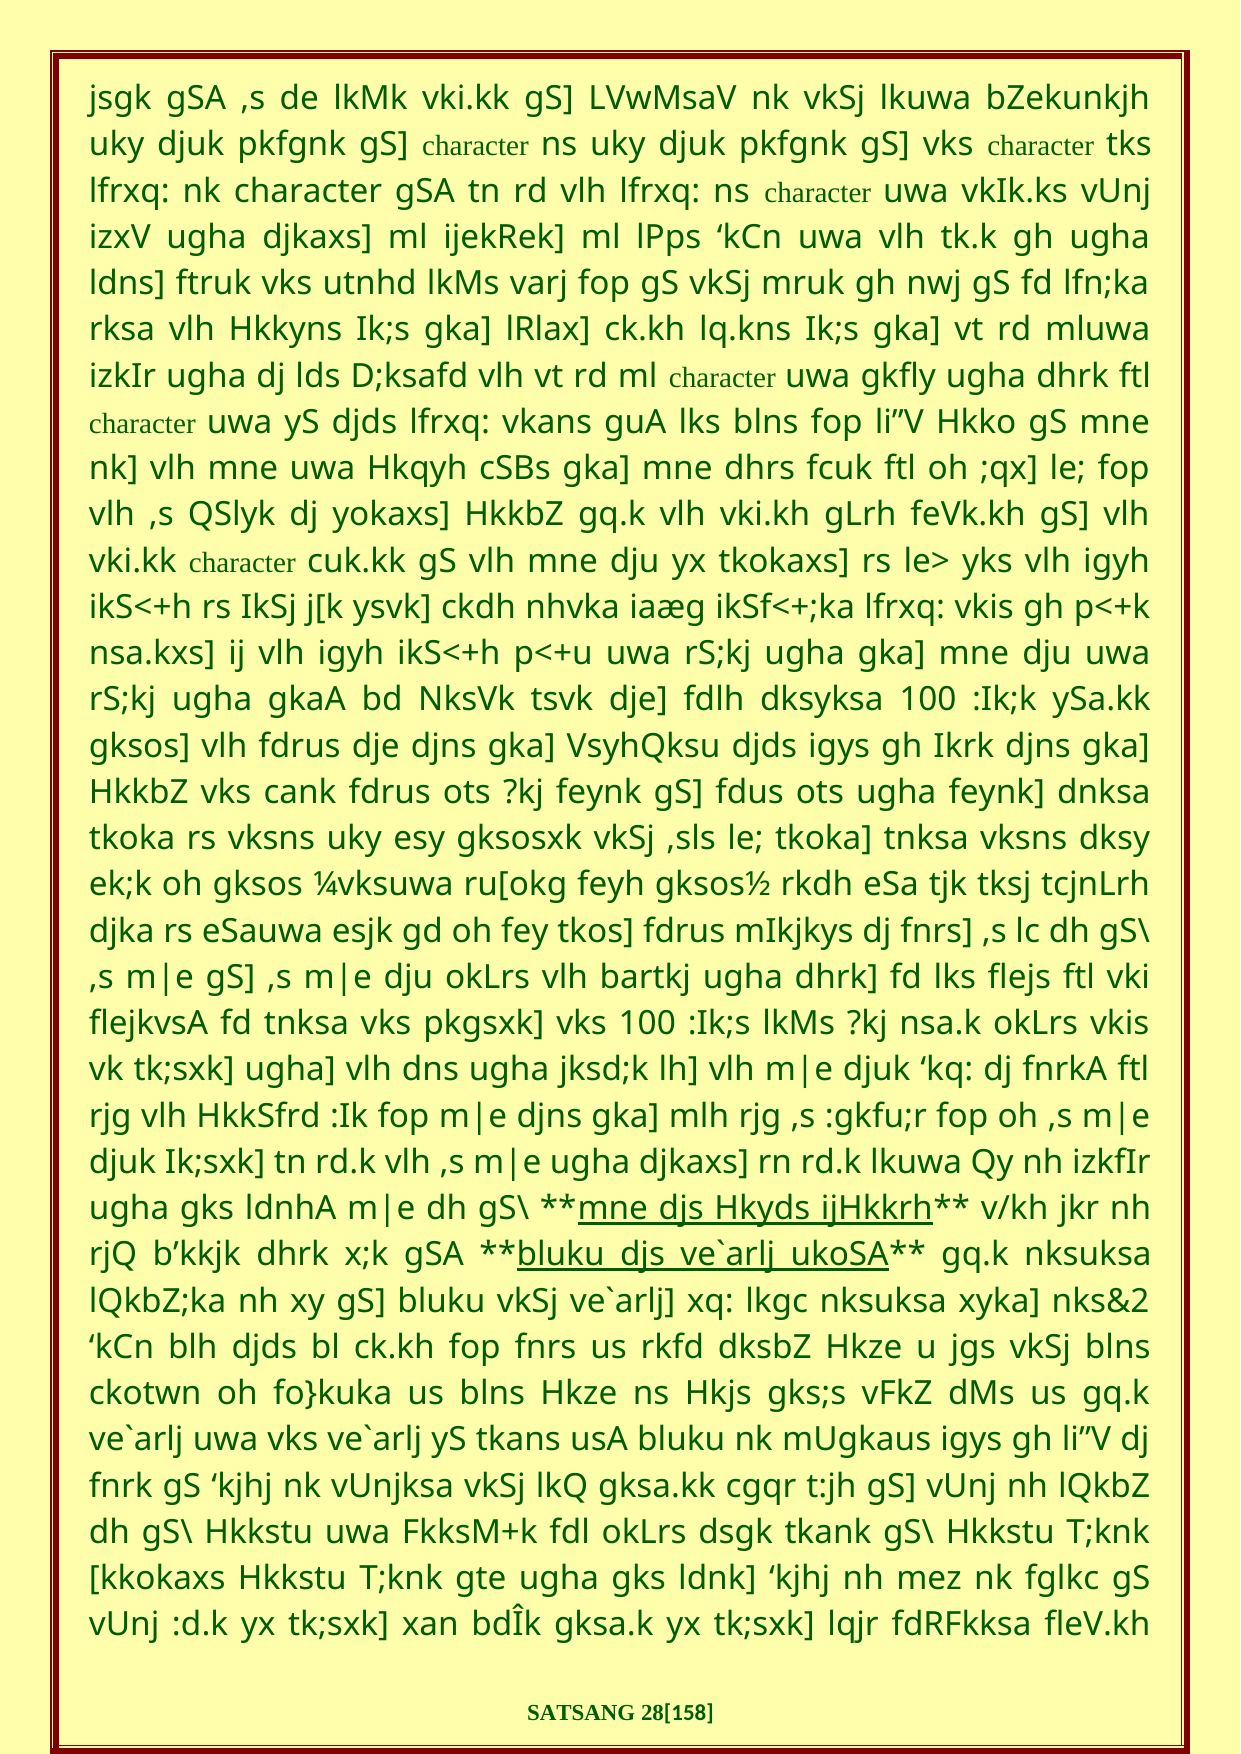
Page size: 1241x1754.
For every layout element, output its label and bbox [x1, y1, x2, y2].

text [89, 74, 1152, 1646]
